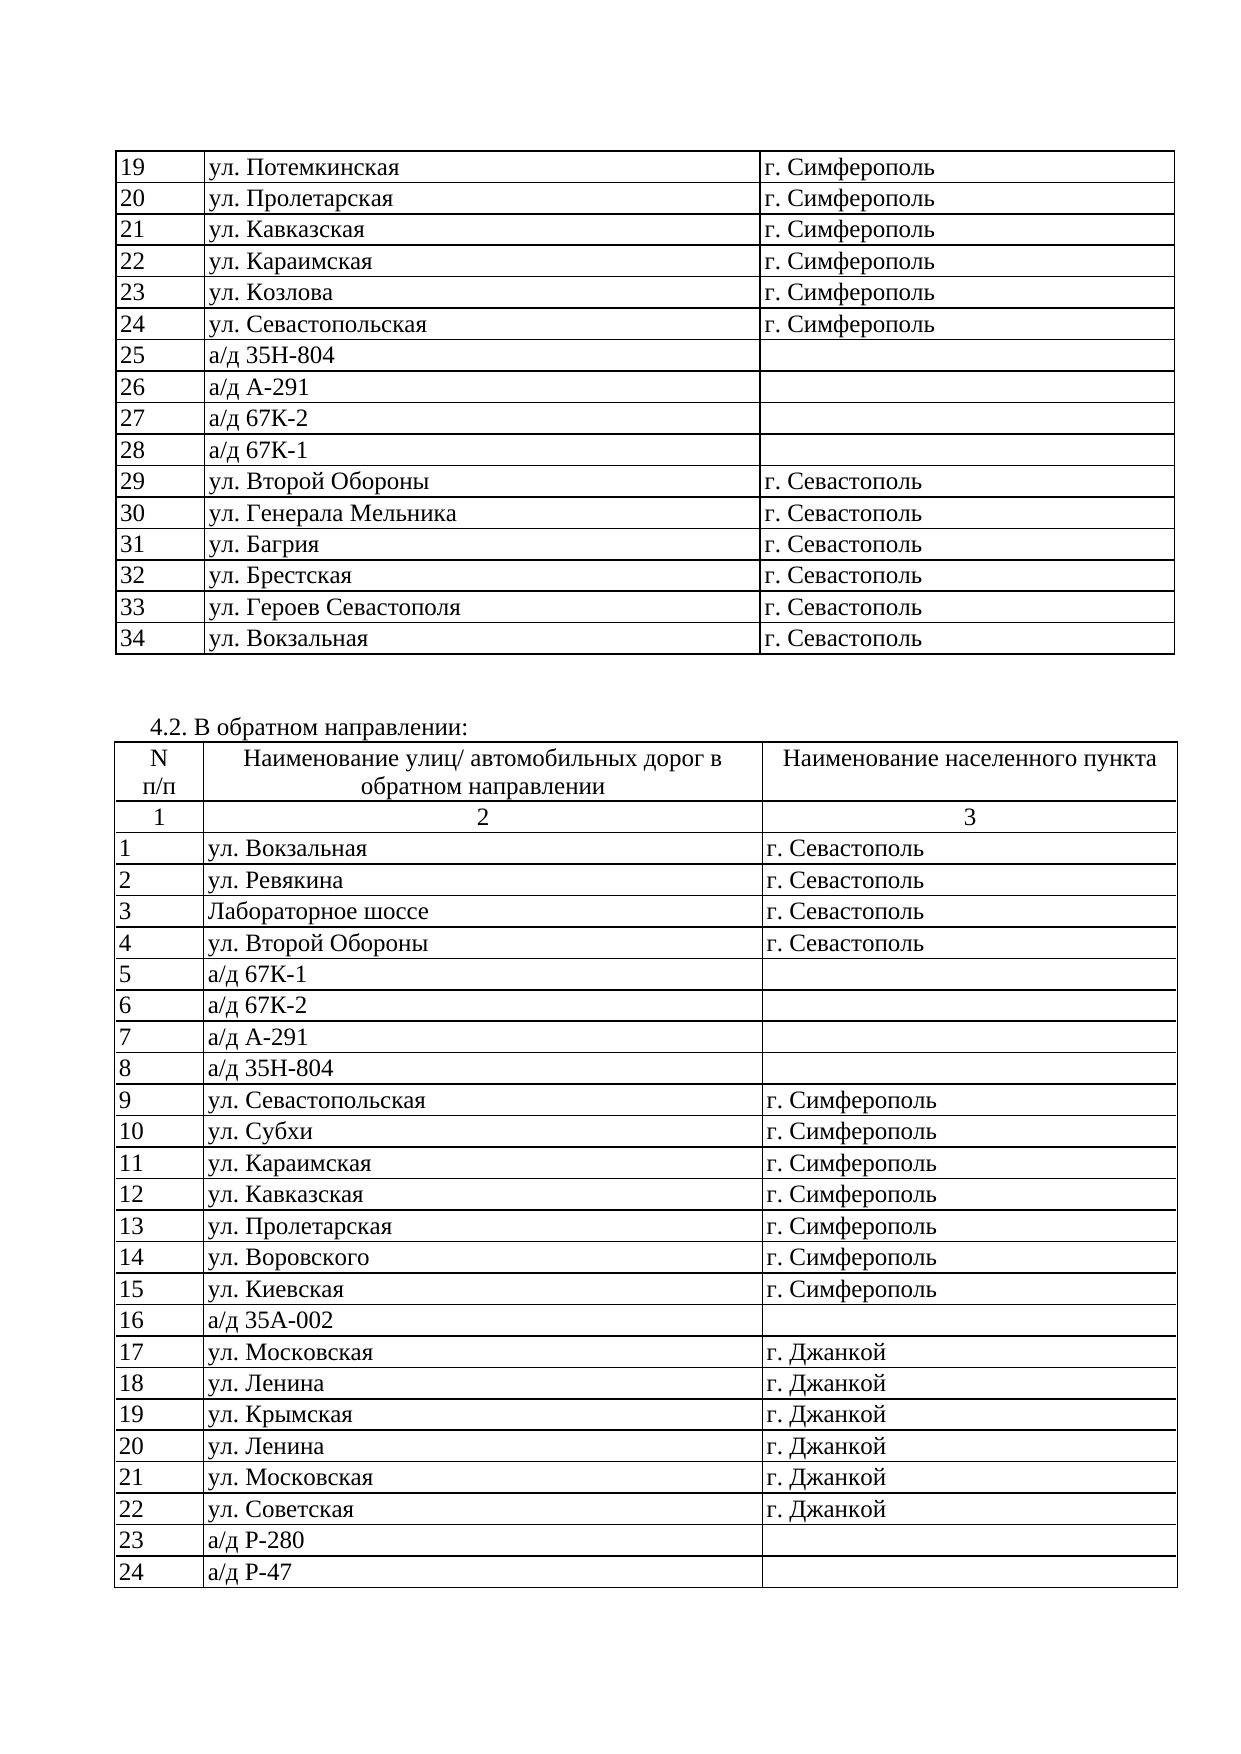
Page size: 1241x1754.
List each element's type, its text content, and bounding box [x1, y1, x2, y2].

table_cell ул. Пролетарская [205, 183, 759, 213]
table_cell г. Севастополь [763, 895, 1177, 926]
table_cell 12 [115, 1179, 203, 1209]
table_cell 2 [204, 802, 762, 832]
table_cell г. Севастополь [761, 498, 1174, 527]
table_cell 26 [117, 372, 204, 402]
table_cell а/д 35Н-804 [205, 340, 759, 370]
table_cell [761, 435, 1174, 464]
table_cell 24 [115, 1556, 203, 1587]
table_cell ул. Козлова [205, 277, 759, 307]
table_cell г. Симферополь [763, 1209, 1177, 1241]
table_cell 20 [117, 183, 204, 213]
table_cell 25 [117, 340, 204, 370]
table_cell [763, 1052, 1177, 1083]
table_cell ул. Пролетарская [204, 1211, 762, 1241]
table_cell ул. Второй Обороны [205, 466, 759, 496]
table_cell ул. Вокзальная [204, 833, 762, 863]
table_cell г. Симферополь [763, 1272, 1177, 1303]
table_cell [761, 372, 1174, 402]
table_cell [761, 340, 1174, 370]
table_cell 13 [115, 1210, 203, 1241]
table_cell 2 [115, 864, 203, 894]
text 4.2. В обратном направлении: [150, 712, 1090, 741]
table_cell а/д 35А-002 [204, 1305, 762, 1335]
table_cell 32 [117, 561, 204, 590]
table_cell ул. Кавказская [205, 215, 759, 244]
table_cell 11 [115, 1147, 203, 1178]
table_cell а/д 67К-2 [204, 991, 762, 1020]
table_cell 16 [115, 1305, 203, 1335]
table_cell [761, 403, 1174, 433]
table_cell г. Симферополь [761, 183, 1174, 213]
table_cell г. Джанкой [763, 1461, 1177, 1492]
table_cell а/д Р-280 [204, 1525, 762, 1555]
table_cell 33 [117, 592, 204, 622]
table_cell г. Джанкой [763, 1366, 1177, 1398]
table_cell 10 [115, 1116, 203, 1146]
table_cell 19 [115, 1399, 203, 1429]
table_cell 17 [115, 1336, 203, 1366]
table_cell 24 [117, 309, 204, 339]
table_cell 19 [117, 152, 204, 181]
table_cell г. Симферополь [761, 246, 1174, 276]
table_cell г. Симферополь [761, 152, 1174, 181]
table_cell ул. Кавказская [204, 1179, 762, 1209]
table_cell ул. Севастопольская [204, 1085, 762, 1115]
table_cell г. Симферополь [761, 277, 1174, 307]
table_cell ул. Московская [204, 1337, 762, 1366]
table_cell ул. Субхи [204, 1116, 762, 1146]
table_cell 1 [115, 833, 203, 863]
table_cell ул. Вокзальная [205, 623, 759, 653]
table_cell г. Симферополь [761, 215, 1174, 244]
table_header Наименование населенного пункта [763, 743, 1177, 800]
table_cell [763, 1555, 1177, 1587]
table_cell 23 [115, 1525, 203, 1555]
table_cell ул. Караимская [205, 246, 759, 276]
table_cell а/д 67К-1 [205, 435, 759, 464]
table_cell г. Симферополь [763, 1083, 1177, 1115]
table_cell 15 [115, 1273, 203, 1303]
table_cell г. Севастополь [763, 863, 1177, 894]
table_cell 23 [117, 277, 204, 307]
table_cell ул. Багрия [205, 529, 759, 559]
table_cell [763, 989, 1177, 1020]
table_cell г. Симферополь [763, 1241, 1177, 1272]
table_cell [763, 1304, 1177, 1335]
table_cell ул. Севастопольская [205, 309, 759, 339]
table_cell ул. Брестская [205, 561, 759, 590]
table_cell г. Севастополь [761, 561, 1174, 590]
table_cell 29 [117, 466, 204, 496]
table_cell 3 [115, 896, 203, 926]
table_cell 5 [115, 959, 203, 989]
table_cell ул. Генерала Мельника [205, 498, 759, 527]
table_cell ул. Караимская [204, 1148, 762, 1178]
table_cell ул. Ленина [204, 1368, 762, 1398]
table_cell 4 [115, 927, 203, 957]
table_cell ул. Второй Обороны [204, 928, 762, 957]
table_cell ул. Советская [204, 1494, 762, 1524]
table_cell [763, 958, 1177, 989]
table_cell 28 [117, 435, 204, 464]
table_cell г. Севастополь [761, 623, 1174, 653]
table_cell 14 [115, 1242, 203, 1272]
table_cell г. Севастополь [763, 832, 1177, 863]
table_header Наименование улиц/ автомобильных дорог в обратном направлении [204, 743, 762, 800]
table_cell 6 [115, 990, 203, 1020]
table_cell г. Севастополь [761, 529, 1174, 559]
table_cell 27 [117, 403, 204, 433]
table_cell 22 [117, 246, 204, 276]
table_cell а/д А-291 [204, 1022, 762, 1052]
table_cell 18 [115, 1368, 203, 1398]
table_cell г. Симферополь [763, 1178, 1177, 1209]
table_cell 7 [115, 1021, 203, 1052]
table_cell ул. Воровского [204, 1242, 762, 1272]
table_cell а/д 35Н-804 [204, 1053, 762, 1083]
table_cell а/д 67К-1 [204, 959, 762, 989]
table_cell г. Джанкой [763, 1335, 1177, 1366]
table_cell ул. Крымская [204, 1400, 762, 1429]
table_cell ул. Киевская [204, 1274, 762, 1303]
table_cell 1 [115, 801, 203, 832]
table_cell г. Севастополь [761, 592, 1174, 622]
table_cell а/д Р-47 [204, 1557, 762, 1587]
table_cell ул. Героев Севастополя [205, 592, 759, 622]
table_cell г. Джанкой [763, 1492, 1177, 1524]
table_cell ул. Потемкинская [205, 152, 759, 181]
table_cell г. Симферополь [761, 309, 1174, 339]
table_header N п/п [115, 743, 203, 800]
table_cell 31 [117, 529, 204, 559]
table_cell г. Севастополь [761, 466, 1174, 496]
table_cell а/д 67К-2 [205, 403, 759, 433]
table_cell 3 [763, 800, 1177, 832]
table_cell [763, 1020, 1177, 1052]
table_cell ул. Ленина [204, 1431, 762, 1461]
table_cell ул. Московская [204, 1462, 762, 1492]
table_cell 9 [115, 1084, 203, 1115]
table_cell 8 [115, 1053, 203, 1083]
table_cell г. Джанкой [763, 1429, 1177, 1461]
table_cell г. Симферополь [763, 1146, 1177, 1178]
table_cell г. Симферополь [763, 1115, 1177, 1146]
table_cell [763, 1524, 1177, 1555]
table_cell а/д А-291 [205, 372, 759, 402]
table_cell ул. Ревякина [204, 865, 762, 894]
table_cell 22 [115, 1493, 203, 1524]
table_cell г. Севастополь [763, 926, 1177, 957]
table_cell 20 [115, 1430, 203, 1461]
table_cell г. Джанкой [763, 1398, 1177, 1429]
table_cell 34 [117, 623, 204, 653]
table_cell 30 [117, 498, 204, 527]
table_cell Лабораторное шоссе [204, 896, 762, 926]
table_cell 21 [117, 215, 204, 244]
table_cell 21 [115, 1462, 203, 1492]
